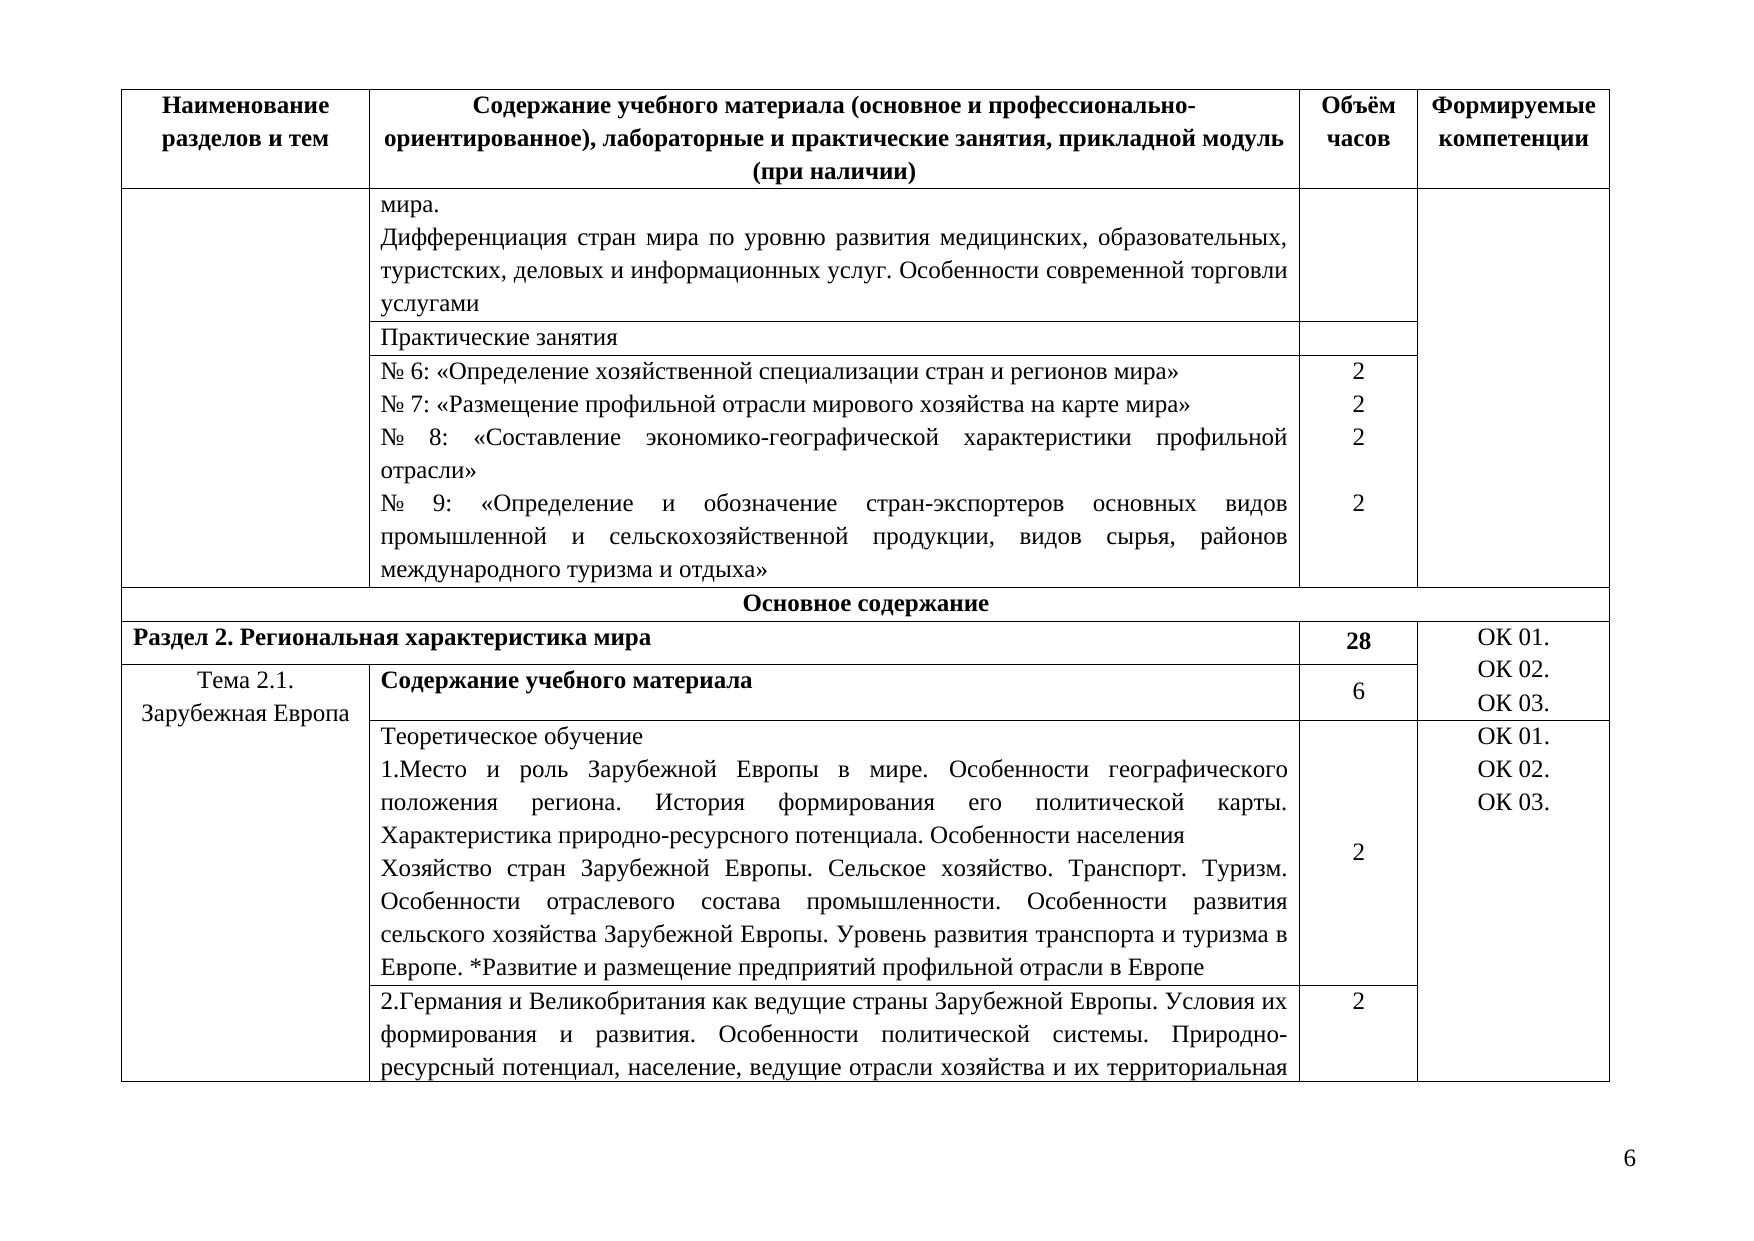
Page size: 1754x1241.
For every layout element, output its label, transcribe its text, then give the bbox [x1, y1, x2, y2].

table_cell 2 [1300, 721, 1417, 985]
table_header Объём часов [1300, 90, 1417, 188]
table_cell [1300, 322, 1417, 355]
table_cell 2 [1300, 986, 1417, 1081]
table_cell Содержание учебного материала [370, 665, 1299, 720]
table_cell № 6: «Определение хозяйственной специализации стран и регионов мира» № 7: «Размещение профильной отрасли мирового хозяйства на карте мира» № 8: «Составление экономико-географической характеристики профильной отрасли» № 9: «Определение и обозначение стран-экспортеров основных видов промышленной и сельскохозяйственной продукции, видов сырья, районов международного туризма и отдыха» [370, 356, 1299, 587]
table_cell Раздел 2. Региональная характеристика мира [122, 622, 1299, 664]
table_cell Тема 2.1. Зарубежная Европа [122, 665, 369, 1081]
table_header Наименование разделов и тем [122, 90, 369, 188]
table_cell ОК 01. ОК 02. ОК 03. [1418, 622, 1609, 720]
table_cell 28 [1300, 622, 1417, 664]
table_cell Основное содержание [122, 588, 1609, 621]
table_header Формируемые компетенции [1418, 90, 1609, 188]
table_cell Практические занятия [370, 322, 1299, 355]
table_cell 6 [1300, 665, 1417, 720]
table_cell Теоретическое обучение 1.Место и роль Зарубежной Европы в мире. Особенности географического положения региона. История формирования его политической карты. Характеристика природно-ресурсного потенциала. Особенности населения Хозяйство стран Зарубежной Европы. Сельское хозяйство. Транспорт. Туризм. Особенности отраслевого состава промышленности. Особенности развития сельского хозяйства Зарубежной Европы. Уровень развития транспорта и туризма в Европе. *Развитие и размещение предприятий профильной отрасли в Европе [370, 721, 1299, 985]
table_cell 2 2 2 2 [1300, 356, 1417, 587]
table_cell ОК 01. ОК 02. ОК 03. [1418, 721, 1609, 1081]
table_cell 2 [1300, 189, 1417, 321]
table_header Содержание учебного материала (основное и профессионально-ориентированное), лабораторные и практические занятия, прикладной модуль (при наличии) [370, 90, 1299, 188]
